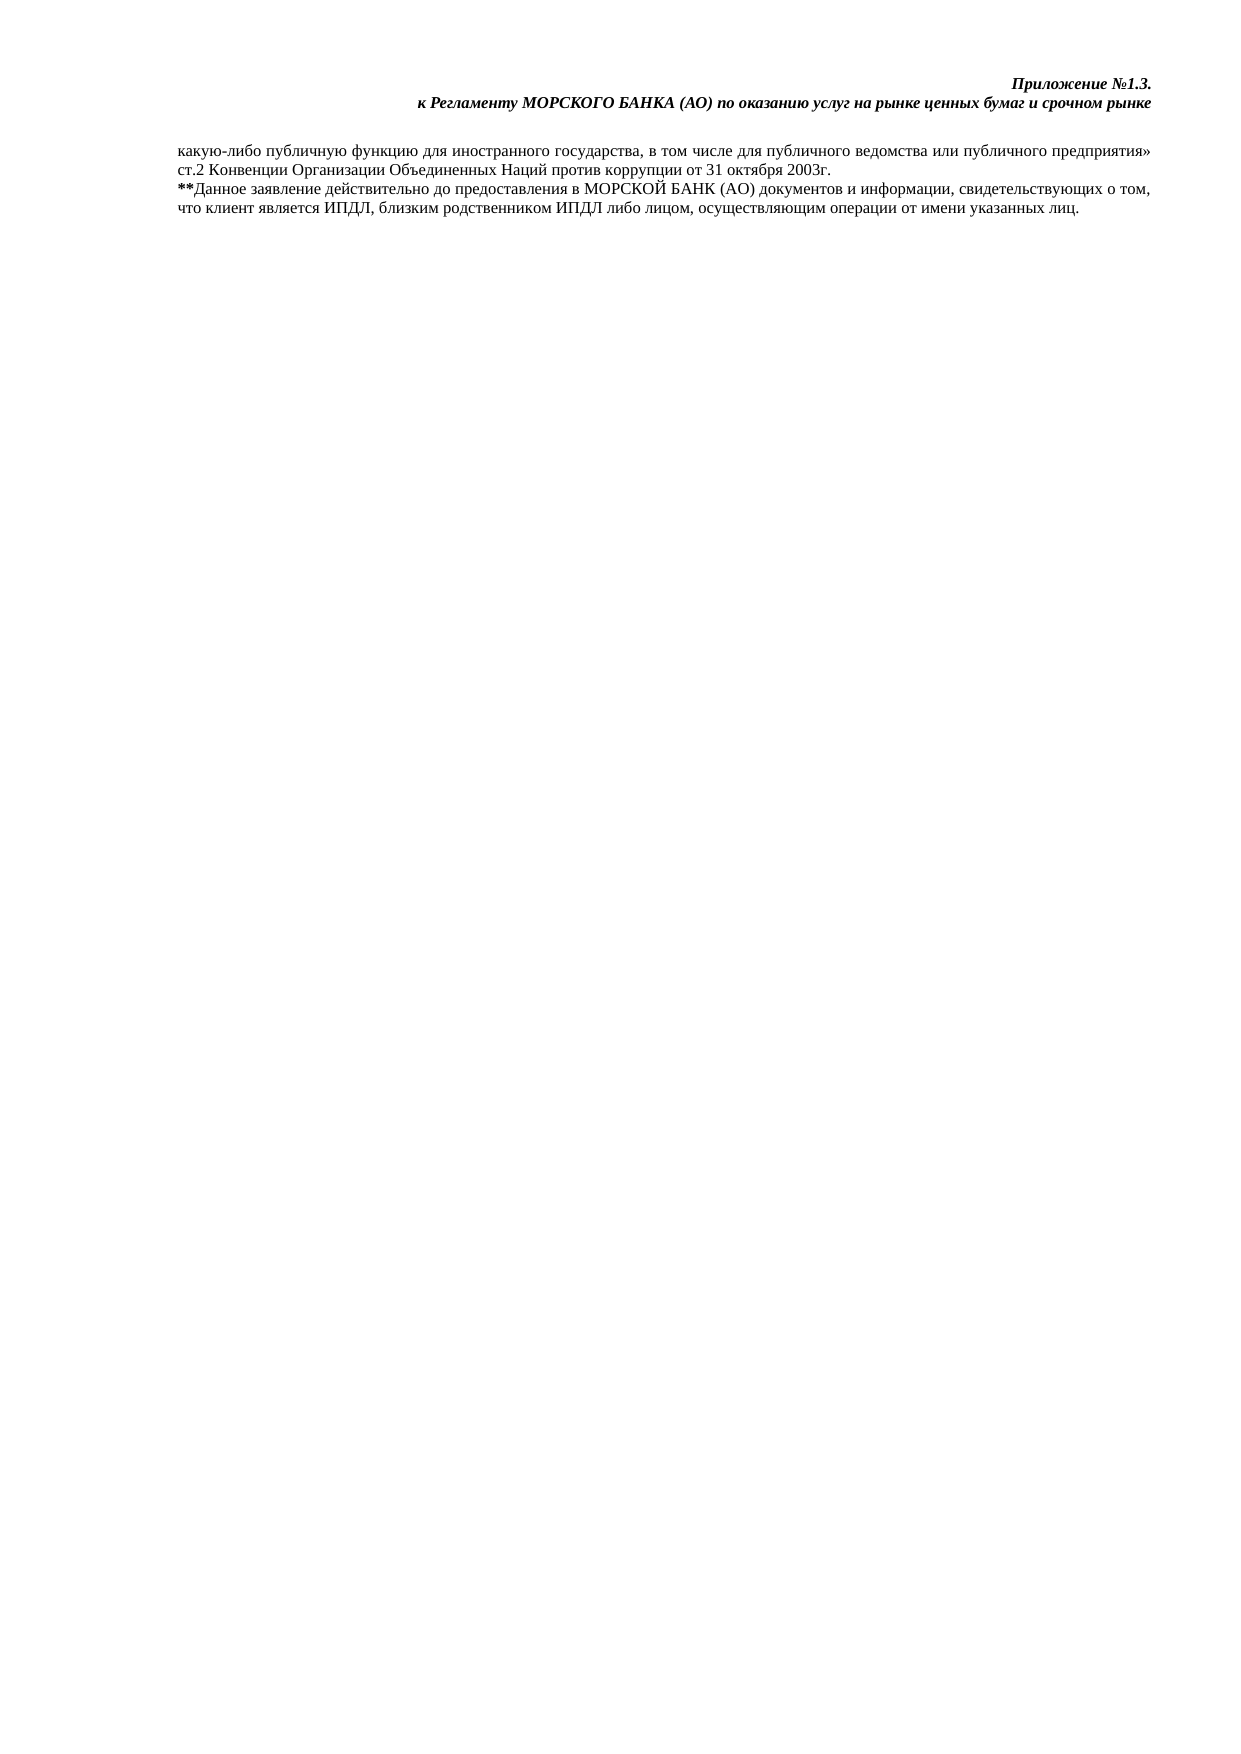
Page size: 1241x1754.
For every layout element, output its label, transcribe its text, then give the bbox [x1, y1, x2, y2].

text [177, 141, 1152, 179]
text **Данное заявление действительно до предоставления в МОРСКОЙ БАНК (АО) документов и информации, свидетельствующих о том, что клиент является ИПДЛ, близким родственником ИПДЛ либо лицом, осуществляющим операции от имени указанных лиц. [177, 179, 1152, 217]
